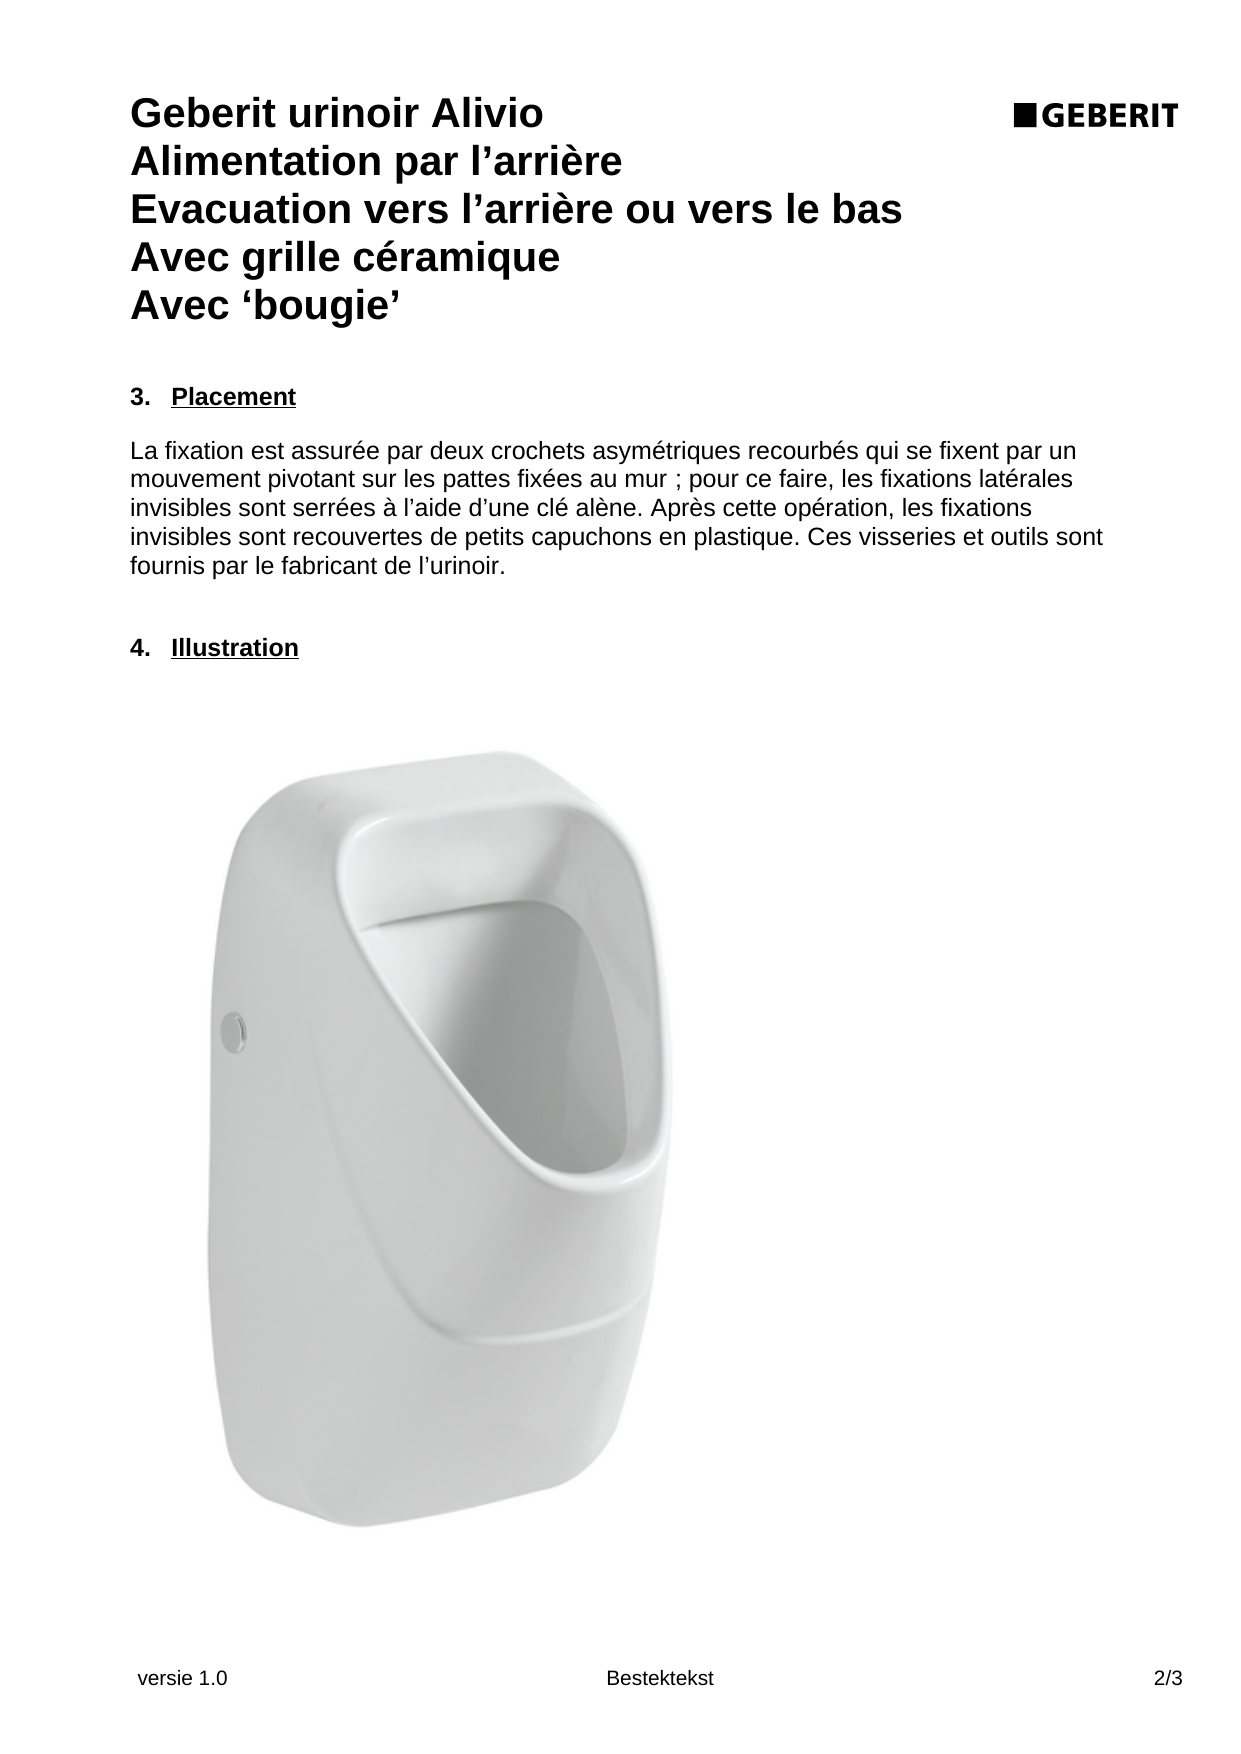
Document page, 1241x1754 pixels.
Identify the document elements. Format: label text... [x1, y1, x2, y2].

subtitle Illustration [130, 633, 1110, 662]
text La fixation est assurée par deux crochets asymétriques recourbés qui se fixent par un mouvement pivotant sur les pattes fixées au mur ; pour ce faire, les fixations latérales invisibles sont serrées à l’aide d’une clé alène. Après cette opération, les fixations invisibles sont recouvertes de petits capuchons en plastique. Ces visseries et outils sont fournis par le fabricant de l’urinoir. [130, 436, 1110, 579]
picture [129, 744, 704, 1542]
subtitle Placement [130, 382, 1110, 411]
picture [1013, 102, 1179, 128]
